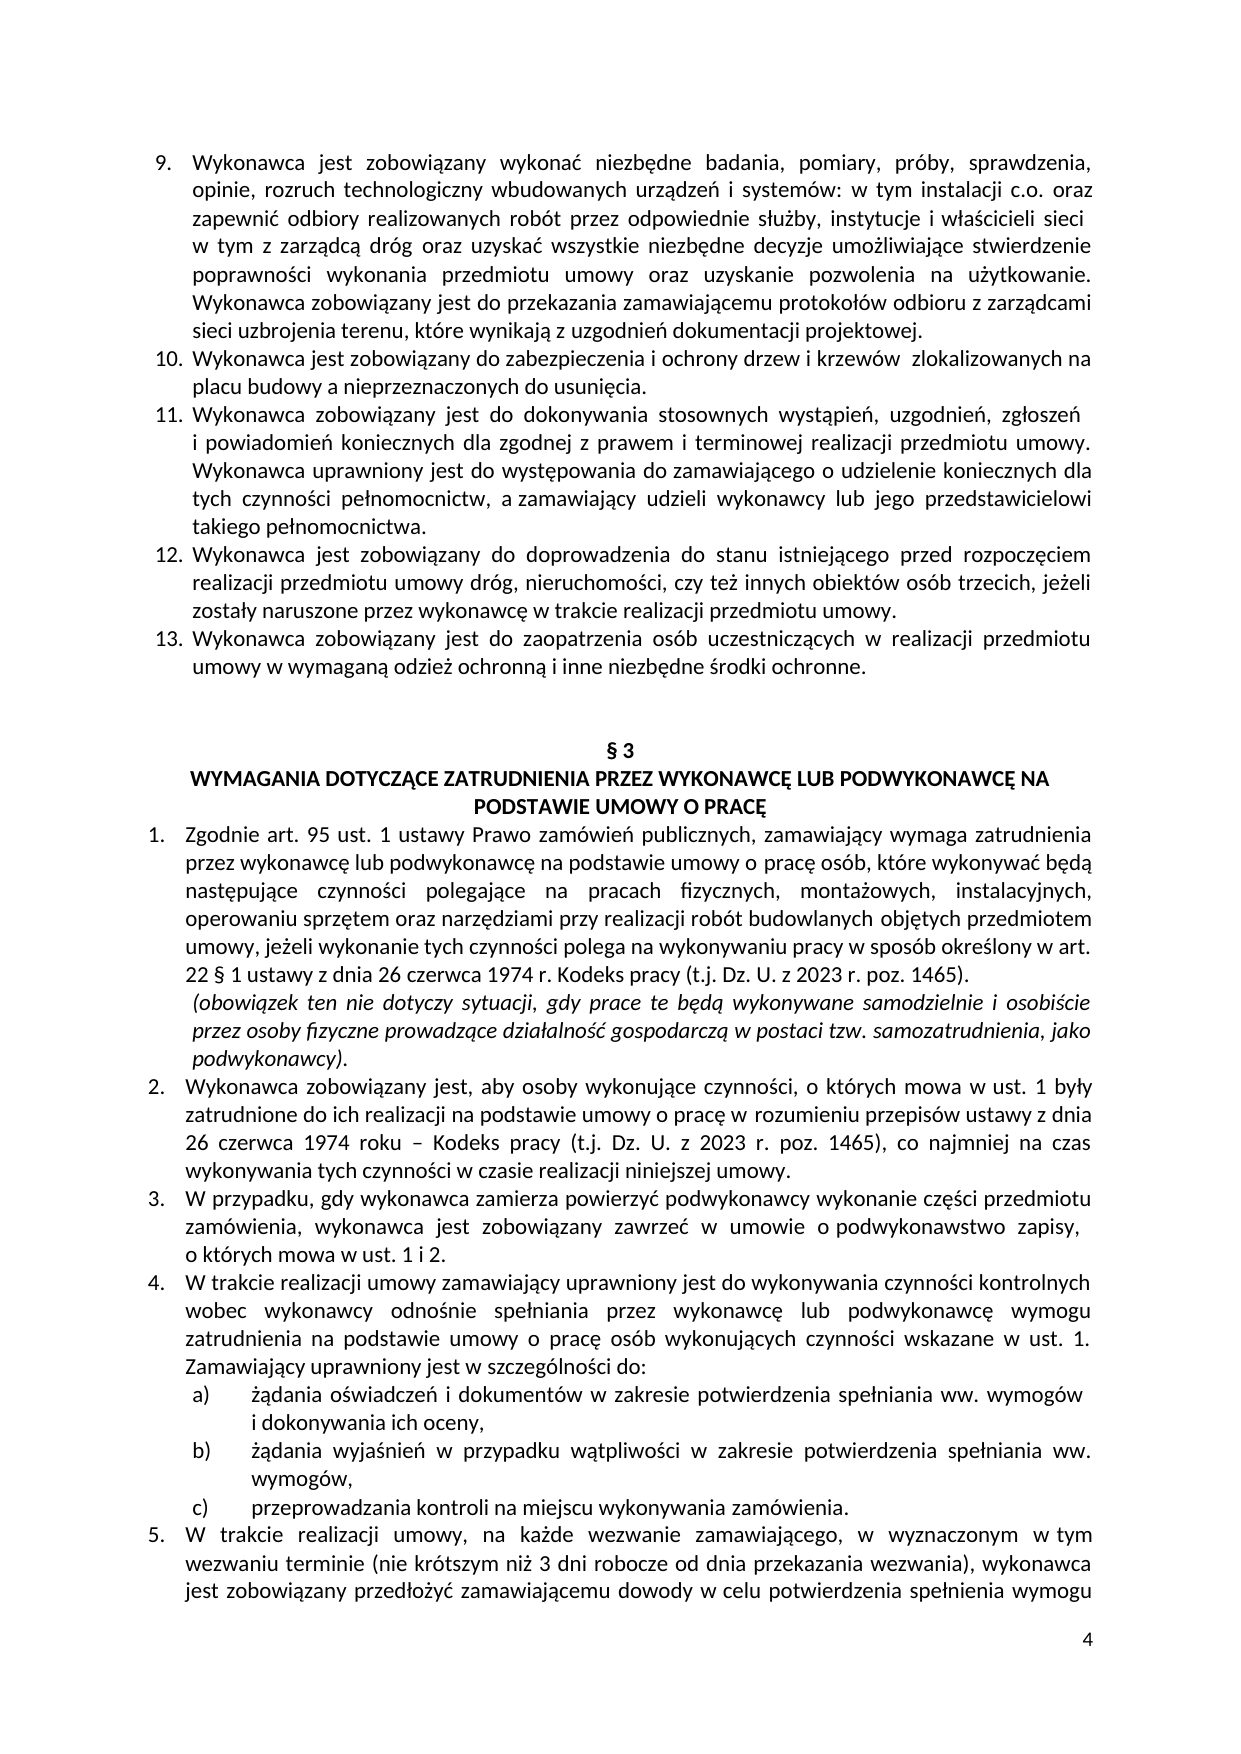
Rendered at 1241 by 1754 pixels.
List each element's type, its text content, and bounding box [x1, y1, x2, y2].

list Wykonawca jest zobowiązany do doprowadzenia do stanu istniejącego przed rozpoczęciem realizacji przedmiotu umowy dróg, nieruchomości, czy też innych obiektów osób trzecich, jeżeli zostały naruszone przez wykonawcę w trakcie realizacji przedmiotu umowy. [154, 540, 1093, 624]
list Wykonawca jest zobowiązany do zabezpieczenia i ochrony drzew i krzewów zlokalizowanych na placu budowy a nieprzeznaczonych do usunięcia. [154, 344, 1093, 400]
list Wykonawca jest zobowiązany wykonać niezbędne badania, pomiary, próby, sprawdzenia, opinie, rozruch technologiczny wbudowanych urządzeń i systemów: w tym instalacji c.o. oraz zapewnić odbiory realizowanych robót przez odpowiednie służby, instytucje i właścicieli sieci w tym z zarządcą dróg oraz uzyskać wszystkie niezbędne decyzje umożliwiające stwierdzenie poprawności wykonania przedmiotu umowy oraz uzyskanie pozwolenia na użytkowanie. Wykonawca zobowiązany jest do przekazania zamawiającemu protokołów odbioru z zarządcami sieci uzbrojenia terenu, które wynikają z uzgodnień dokumentacji projektowej. [154, 148, 1093, 344]
list przeprowadzania kontroli na miejscu wykonywania zamówienia. [192, 1493, 1093, 1521]
list W trakcie realizacji umowy zamawiający uprawniony jest do wykonywania czynności kontrolnych wobec wykonawcy odnośnie spełniania przez wykonawcę lub podwykonawcę wymogu zatrudnienia na podstawie umowy o pracę osób wykonujących czynności wskazane w ust. 1. Zamawiający uprawniony jest w szczególności do: [148, 1268, 1093, 1381]
list Wykonawca zobowiązany jest do zaopatrzenia osób uczestniczących w realizacji przedmiotu umowy w wymaganą odzież ochronną i inne niezbędne środki ochronne. [154, 624, 1093, 680]
list Wykonawca zobowiązany jest, aby osoby wykonujące czynności, o których mowa w ust. 1 były zatrudnione do ich realizacji na podstawie umowy o pracę w rozumieniu przepisów ustawy z dnia 26 czerwca 1974 roku – Kodeks pracy (t.j. Dz. U. z 2023 r. poz. 1465), co najmniej na czas wykonywania tych czynności w czasie realizacji niniejszej umowy. [148, 1072, 1093, 1184]
list W przypadku, gdy wykonawca zamierza powierzyć podwykonawcy wykonanie części przedmiotu zamówienia, wykonawca jest zobowiązany zawrzeć w umowie o podwykonawstwo zapisy, o których mowa w ust. 1 i 2. [148, 1184, 1093, 1268]
list żądania wyjaśnień w przypadku wątpliwości w zakresie potwierdzenia spełniania ww. wymogów, [192, 1437, 1093, 1493]
list Wykonawca zobowiązany jest do dokonywania stosownych wystąpień, uzgodnień, zgłoszeń i powiadomień koniecznych dla zgodnej z prawem i terminowej realizacji przedmiotu umowy. Wykonawca uprawniony jest do występowania do zamawiającego o udzielenie koniecznych dla tych czynności pełnomocnictw, a zamawiający udzieli wykonawcy lub jego przedstawicielowi takiego pełnomocnictwa. [154, 400, 1093, 540]
text WYMAGANIA DOTYCZĄCE ZATRUDNIENIA PRZEZ WYKONAWCĘ LUB PODWYKONAWCĘ NA PODSTAWIE UMOWY O PRACĘ [148, 764, 1093, 820]
text (obowiązek ten nie dotyczy sytuacji, gdy prace te będą wykonywane samodzielnie i osobiście przez osoby fizyczne prowadzące działalność gospodarczą w postaci tzw. samozatrudnienia, jako podwykonawcy). [192, 988, 1093, 1072]
list Zgodnie art. 95 ust. 1 ustawy Prawo zamówień publicznych, zamawiający wymaga zatrudnienia przez wykonawcę lub podwykonawcę na podstawie umowy o pracę osób, które wykonywać będą następujące czynności polegające na pracach fizycznych, montażowych, instalacyjnych, operowaniu sprzętem oraz narzędziami przy realizacji robót budowlanych objętych przedmiotem umowy, jeżeli wykonanie tych czynności polega na wykonywaniu pracy w sposób określony w art. 22 § 1 ustawy z dnia 26 czerwca 1974 r. Kodeks pracy (t.j. Dz. U. z 2023 r. poz. 1465). [148, 820, 1093, 988]
text § 3 [148, 736, 1093, 764]
list żądania oświadczeń i dokumentów w zakresie potwierdzenia spełniania ww. wymogów i dokonywania ich oceny, [192, 1381, 1093, 1437]
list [148, 1521, 1093, 1605]
